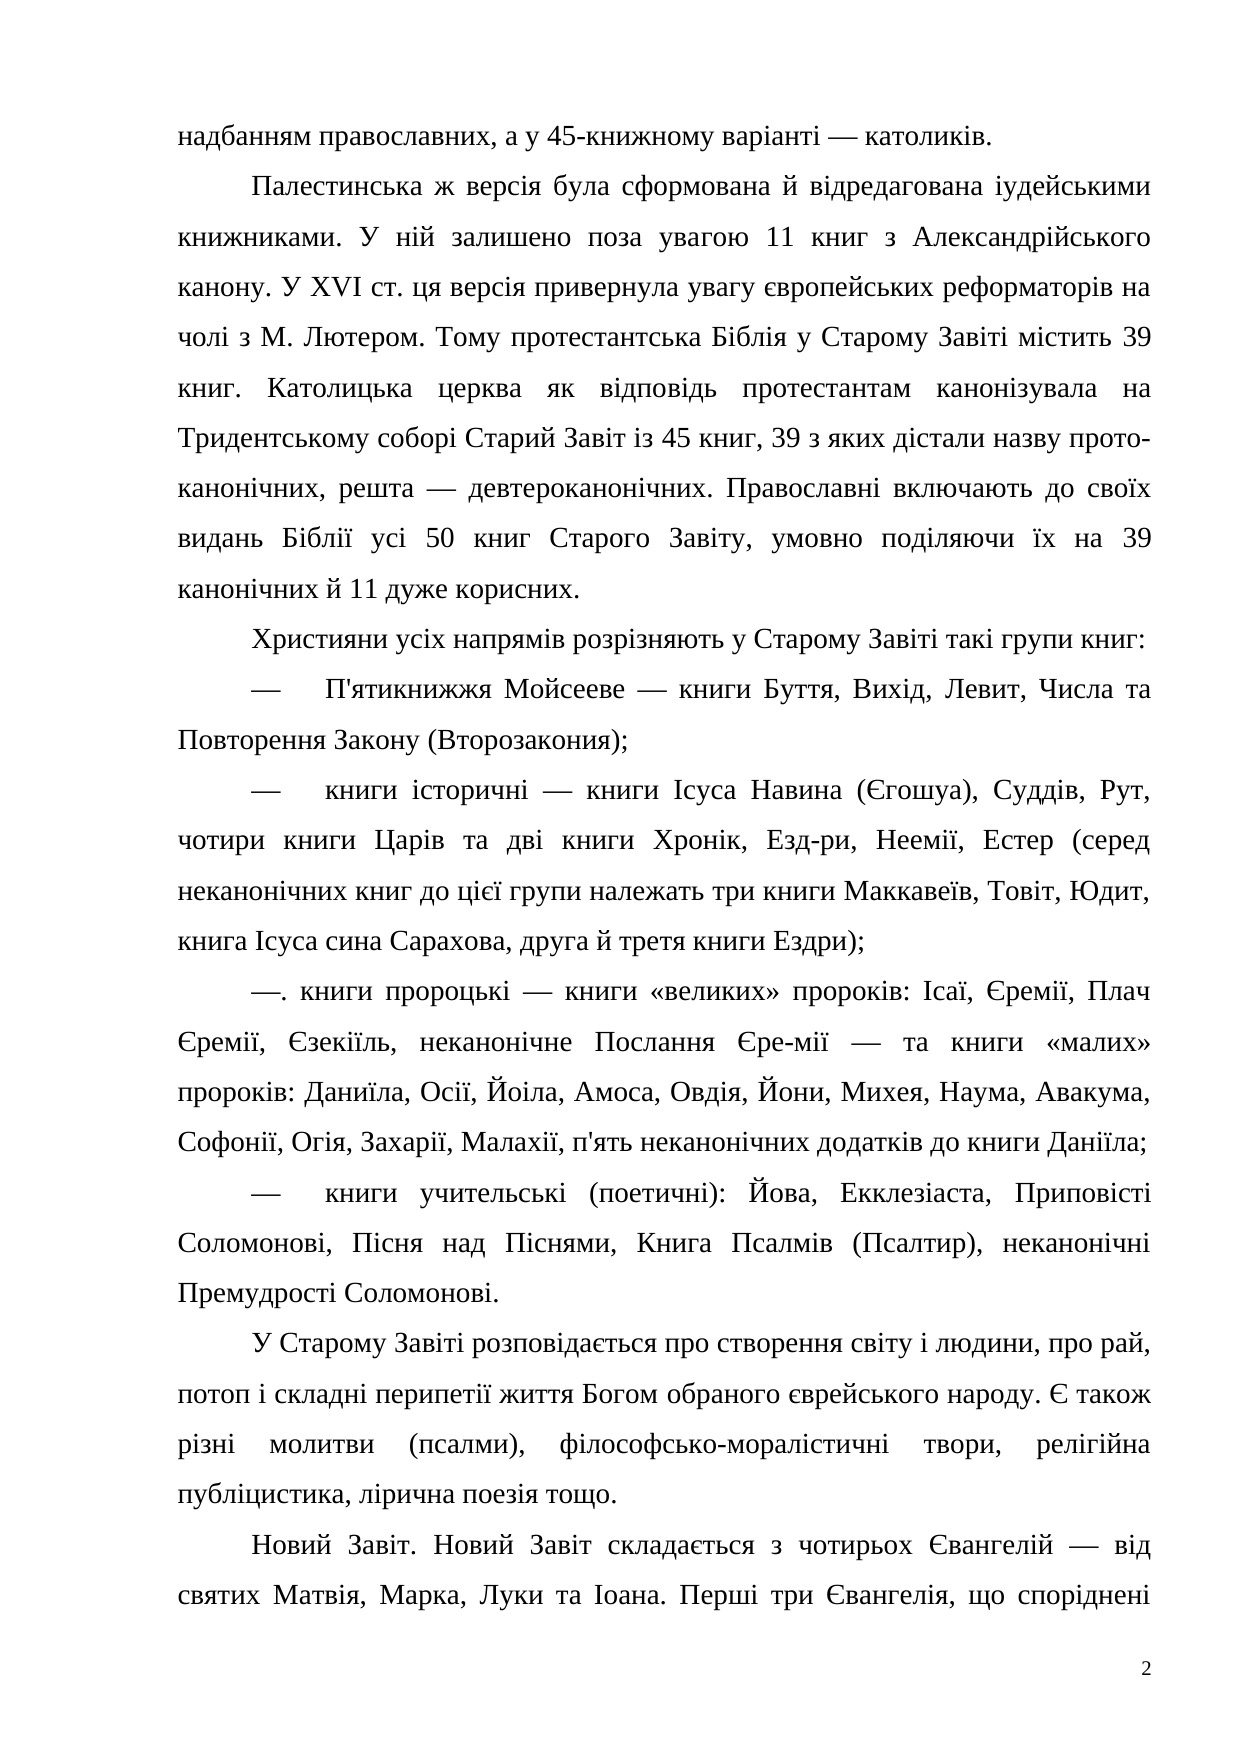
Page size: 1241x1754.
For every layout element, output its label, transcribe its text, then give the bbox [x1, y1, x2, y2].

text Палестинська ж версія була сформована й відредагована іудейськими книжниками. У ній залишено поза увагою 11 книг з Александрійського канону. У XVI ст. ця версія привернула увагу європейських реформаторів на чолі з М. Лютером. Тому протестантська Біблія у Старому Завіті містить 39 книг. Католицька церква як відповідь протестантам канонізувала на Тридентському соборі Старий Завіт із 45 книг, 39 з яких дістали назву прото-канонічних, решта — девтероканонічних. Православні включають до своїх видань Біблії усі 50 книг Старого Завіту, умовно поділяючи їх на 39 канонічних й 11 дуже корисних. [177, 168, 1152, 604]
text —. книги пророцькі — книги «великих» пророків: Ісаї, Єремії, Плач Єремії, Єзекіїль, неканонічне Послання Єре-мії — та книги «малих» пророків: Даниїла, Осії, Йоіла, Амоса, Овдія, Йони, Михея, Наума, Авакума, Софонії, Огія, Захарії, Малахії, п'ять неканонічних додатків до книги Даніїла; [177, 973, 1152, 1158]
list П'ятикнижжя Мойсееве — книги Буття, Вихід, Левит, Числа та Повторення Закону (Второзакония); [177, 672, 1152, 755]
list книги історичні — книги Ісуса Навина (Єгошуа), Суддів, Рут, чотири книги Царів та дві книги Хронік, Езд-ри, Неемії, Естер (серед неканонічних книг до цієї групи належать три книги Маккавеїв, Товіт, Юдит, книга Ісуса сина Сарахова, друга й третя книги Ездри); [177, 772, 1152, 957]
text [177, 118, 1152, 152]
text — книги учительські (поетичні): Йова, Екклезіаста, Приповісті Соломонові, Пісня над Піснями, Книга Псалмів (Псалтир), неканонічні Премудрості Соломонові. [177, 1175, 1152, 1309]
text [177, 1527, 1152, 1611]
text Християни усіх напрямів розрізняють у Старому Завіті такі групи книг: [177, 621, 1152, 655]
text У Старому Завіті розповідається про створення світу і людини, про рай, потоп і складні перипетії життя Богом обраного єврейського народу. Є також різні молитви (псалми), філософсько-моралістичні твори, релігійна публіцистика, лірична поезія тощо. [177, 1326, 1152, 1510]
